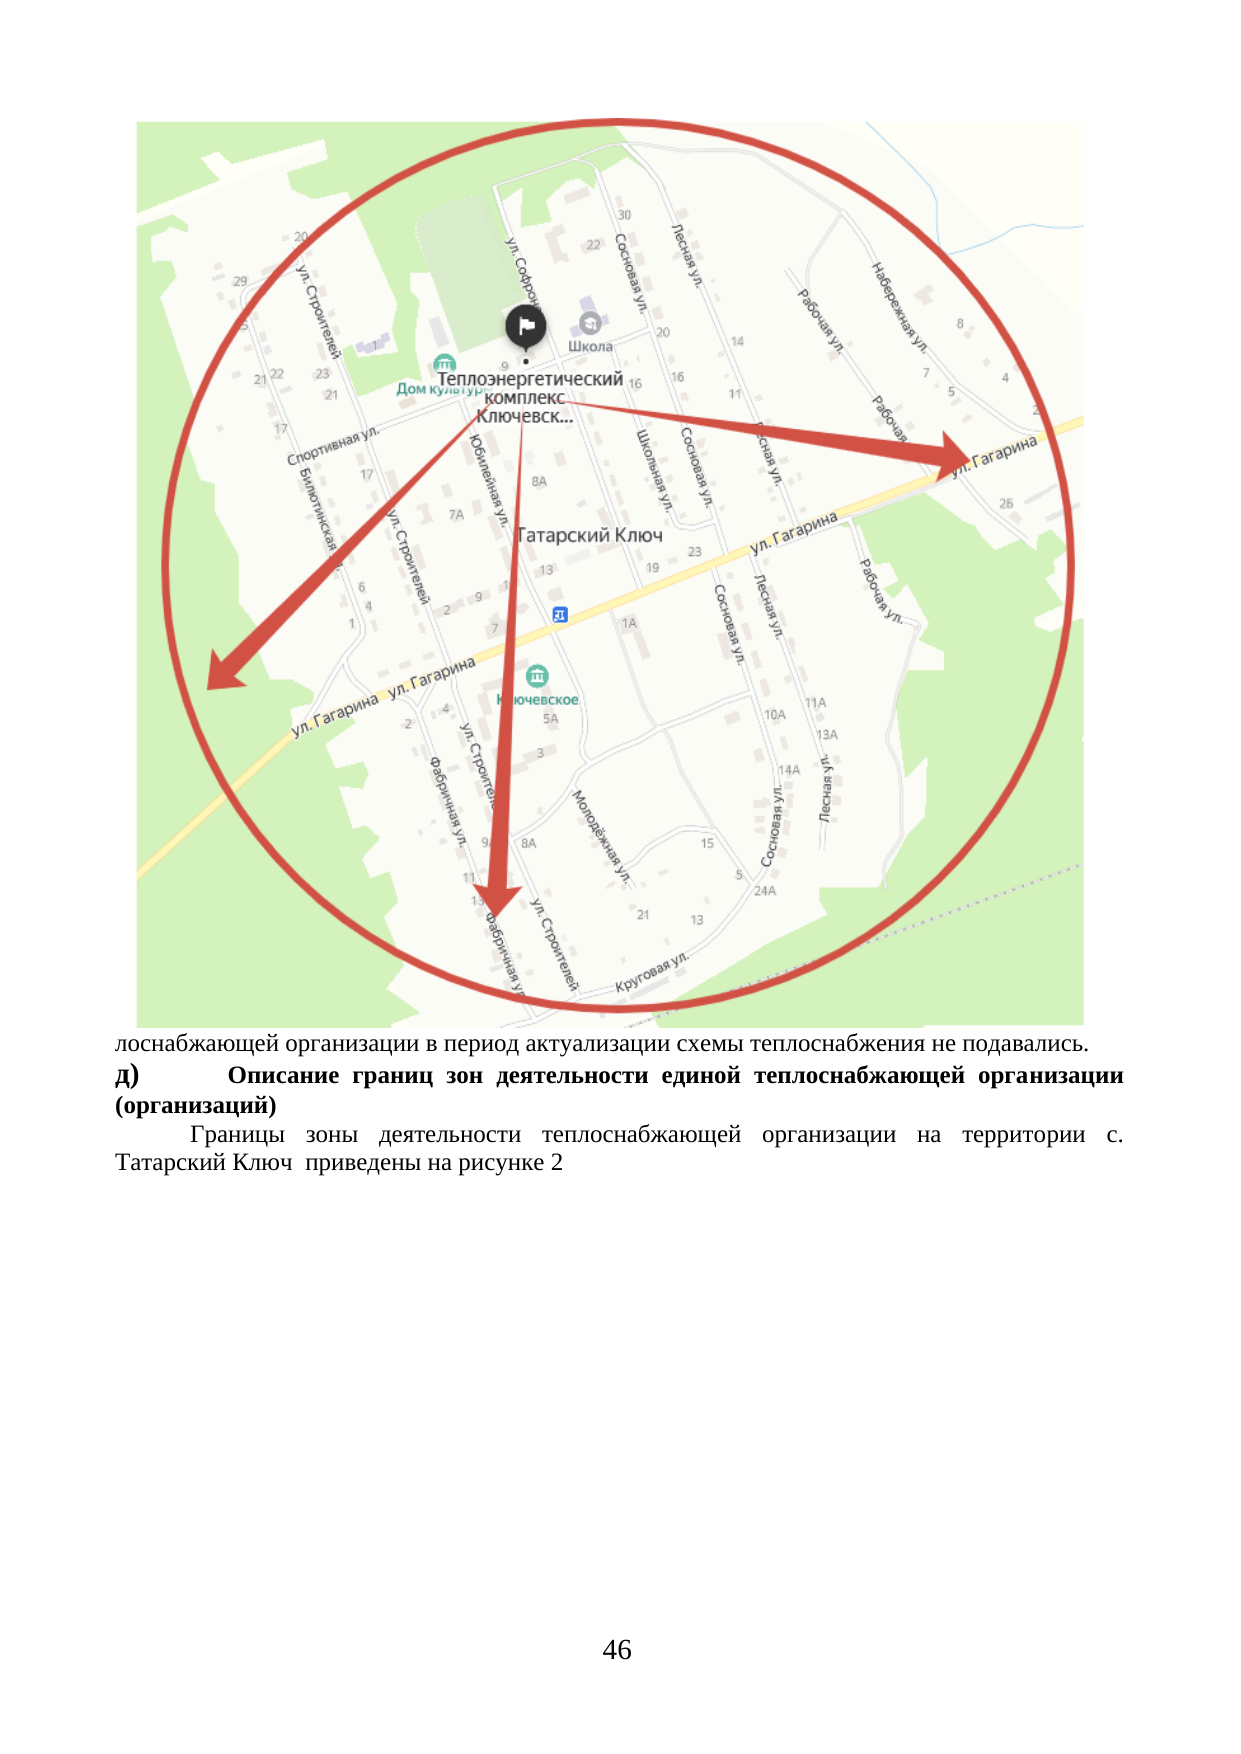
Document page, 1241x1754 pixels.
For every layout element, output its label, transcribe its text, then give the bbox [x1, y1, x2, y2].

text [115, 118, 1124, 1056]
list Описание границ зон деятельности единой теплоснабжающей организации (организаций) [115, 1056, 1124, 1119]
picture [136, 118, 1103, 1028]
text Границы зоны деятельности теплоснабжающей организации на территории с. Татарский Ключ приведены на рисунке 2 [115, 1119, 1124, 1176]
